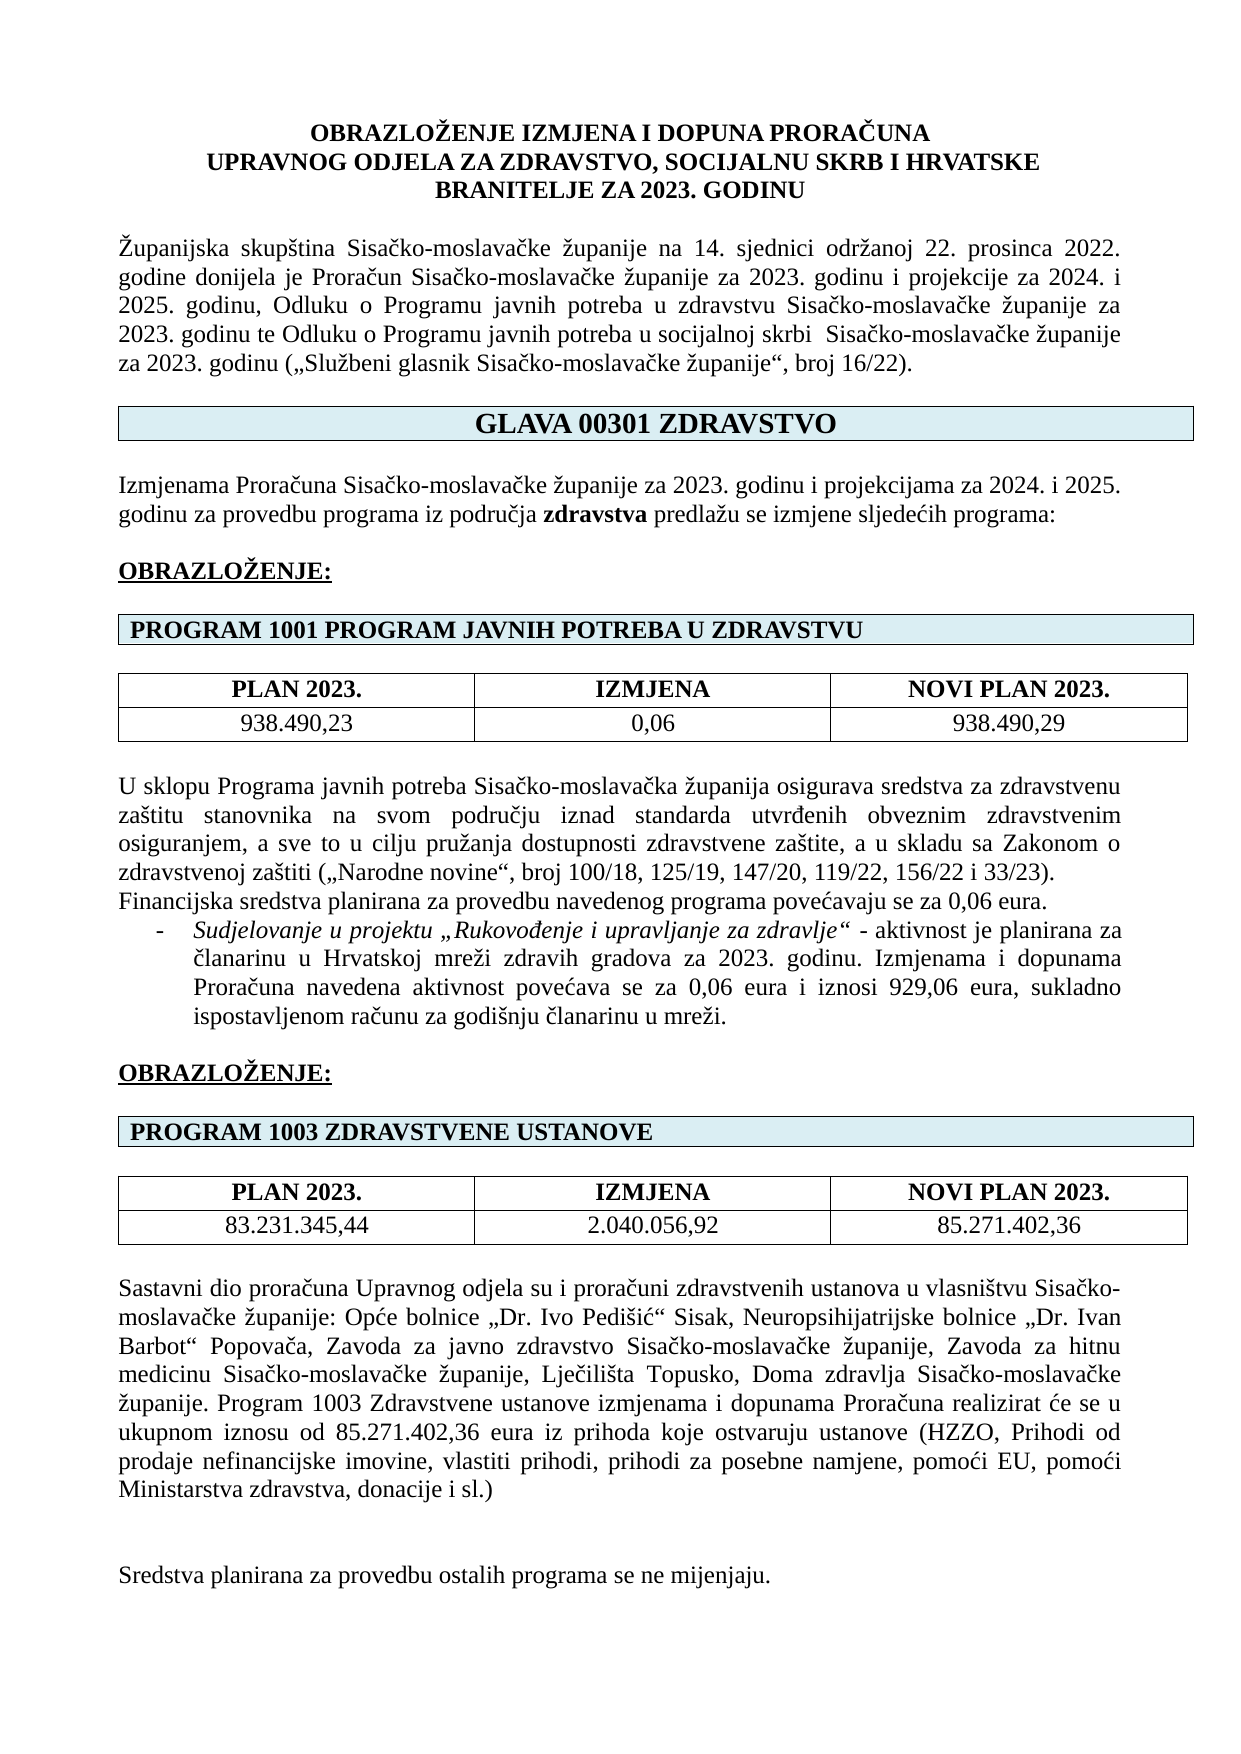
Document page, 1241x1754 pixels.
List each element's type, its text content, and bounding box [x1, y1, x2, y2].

text Financijska sredstva planirana za provedbu navedenog programa povećavaju se za 0,06 eura. [118, 886, 1122, 915]
table_header PROGRAM 1001 PROGRAM JAVNIH POTREBA U ZDRAVSTVU [119, 615, 1193, 643]
table_cell 2.040.056,92 [475, 1211, 830, 1243]
text Sastavni dio proračuna Upravnog odjela su i proračuni zdravstvenih ustanova u vlasništvu Sisačko-moslavačke županije: Opće bolnice „Dr. Ivo Pedišić“ Sisak, Neuropsihijatrijske bolnice „Dr. Ivan Barbot“ Popovača, Zavoda za javno zdravstvo Sisačko-moslavačke županije, Zavoda za hitnu medicinu Sisačko-moslavačke županije, Lječilišta Topusko, Doma zdravlja Sisačko-moslavačke županije. Program 1003 Zdravstvene ustanove izmjenama i dopunama Proračuna realizirat će se u ukupnom iznosu od 85.271.402,36 eura iz prihoda koje ostvaruju ustanove (HZZO, Prihodi od prodaje nefinancijske imovine, vlastiti prihodi, prihodi za posebne namjene, pomoći EU, pomoći Ministarstva zdravstva, donacije i sl.) [118, 1273, 1122, 1504]
table_header GLAVA 00301 ZDRAVSTVO [119, 407, 1193, 440]
table_cell 0,06 [475, 708, 830, 741]
table_cell 85.271.402,36 [831, 1211, 1187, 1243]
table_header PROGRAM 1003 ZDRAVSTVENE USTANOVE [119, 1117, 1193, 1146]
text UPRAVNOG ODJELA ZA ZDRAVSTVO, SOCIJALNU SKRB I HRVATSKE BRANITELJE ZA 2023. GODINU [118, 147, 1122, 204]
table_header IZMJENA [475, 674, 830, 707]
table_header PLAN 2023. [119, 1177, 474, 1209]
text Županijska skupština Sisačko-moslavačke županije na 14. sjednici održanoj 22. prosinca 2022. godine donijela je Proračun Sisačko-moslavačke županije za 2023. godinu i projekcije za 2024. i 2025. godinu, Odluku o Programu javnih potreba u zdravstvu Sisačko-moslavačke županije za 2023. godinu te Odluku o Programu javnih potreba u socijalnoj skrbi Sisačko-moslavačke županije za 2023. godinu („Službeni glasnik Sisačko-moslavačke županije“, broj 16/22). [118, 233, 1122, 377]
list Sudjelovanje u projektu „Rukovođenje i upravljanje za zdravlje“ - aktivnost je planirana za članarinu u Hrvatskoj mreži zdravih gradova za 2023. godinu. Izmjenama i dopunama Proračuna navedena aktivnost povećava se za 0,06 eura i iznosi 929,06 eura, sukladno ispostavljenom računu za godišnju članarinu u mreži. [156, 915, 1122, 1030]
table_cell 83.231.345,44 [119, 1211, 474, 1243]
table_header NOVI PLAN 2023. [831, 674, 1187, 707]
text Izmjenama Proračuna Sisačko-moslavačke županije za 2023. godinu i projekcijama za 2024. i 2025. godinu za provedbu programa iz područja zdravstva predlažu se izmjene sljedećih programa: [118, 470, 1122, 527]
table_header IZMJENA [475, 1177, 830, 1209]
text OBRAZLOŽENJE: [118, 1058, 1122, 1087]
table_cell 938.490,23 [119, 708, 474, 741]
text Sredstva planirana za provedbu ostalih programa se ne mijenjaju. [118, 1560, 1122, 1588]
text U sklopu Programa javnih potreba Sisačko-moslavačka županija osigurava sredstva za zdravstvenu zaštitu stanovnika na svom području iznad standarda utvrđenih obveznim zdravstvenim osiguranjem, a sve to u cilju pružanja dostupnosti zdravstvene zaštite, a u skladu sa Zakonom o zdravstvenoj zaštiti („Narodne novine“, broj 100/18, 125/19, 147/20, 119/22, 156/22 i 33/23). [118, 771, 1122, 886]
table_header PLAN 2023. [119, 674, 474, 707]
text OBRAZLOŽENJE IZMJENA I DOPUNA PRORAČUNA [118, 118, 1122, 147]
text OBRAZLOŽENJE: [118, 556, 1122, 585]
table_header NOVI PLAN 2023. [831, 1177, 1187, 1209]
table_cell 938.490,29 [831, 708, 1187, 741]
